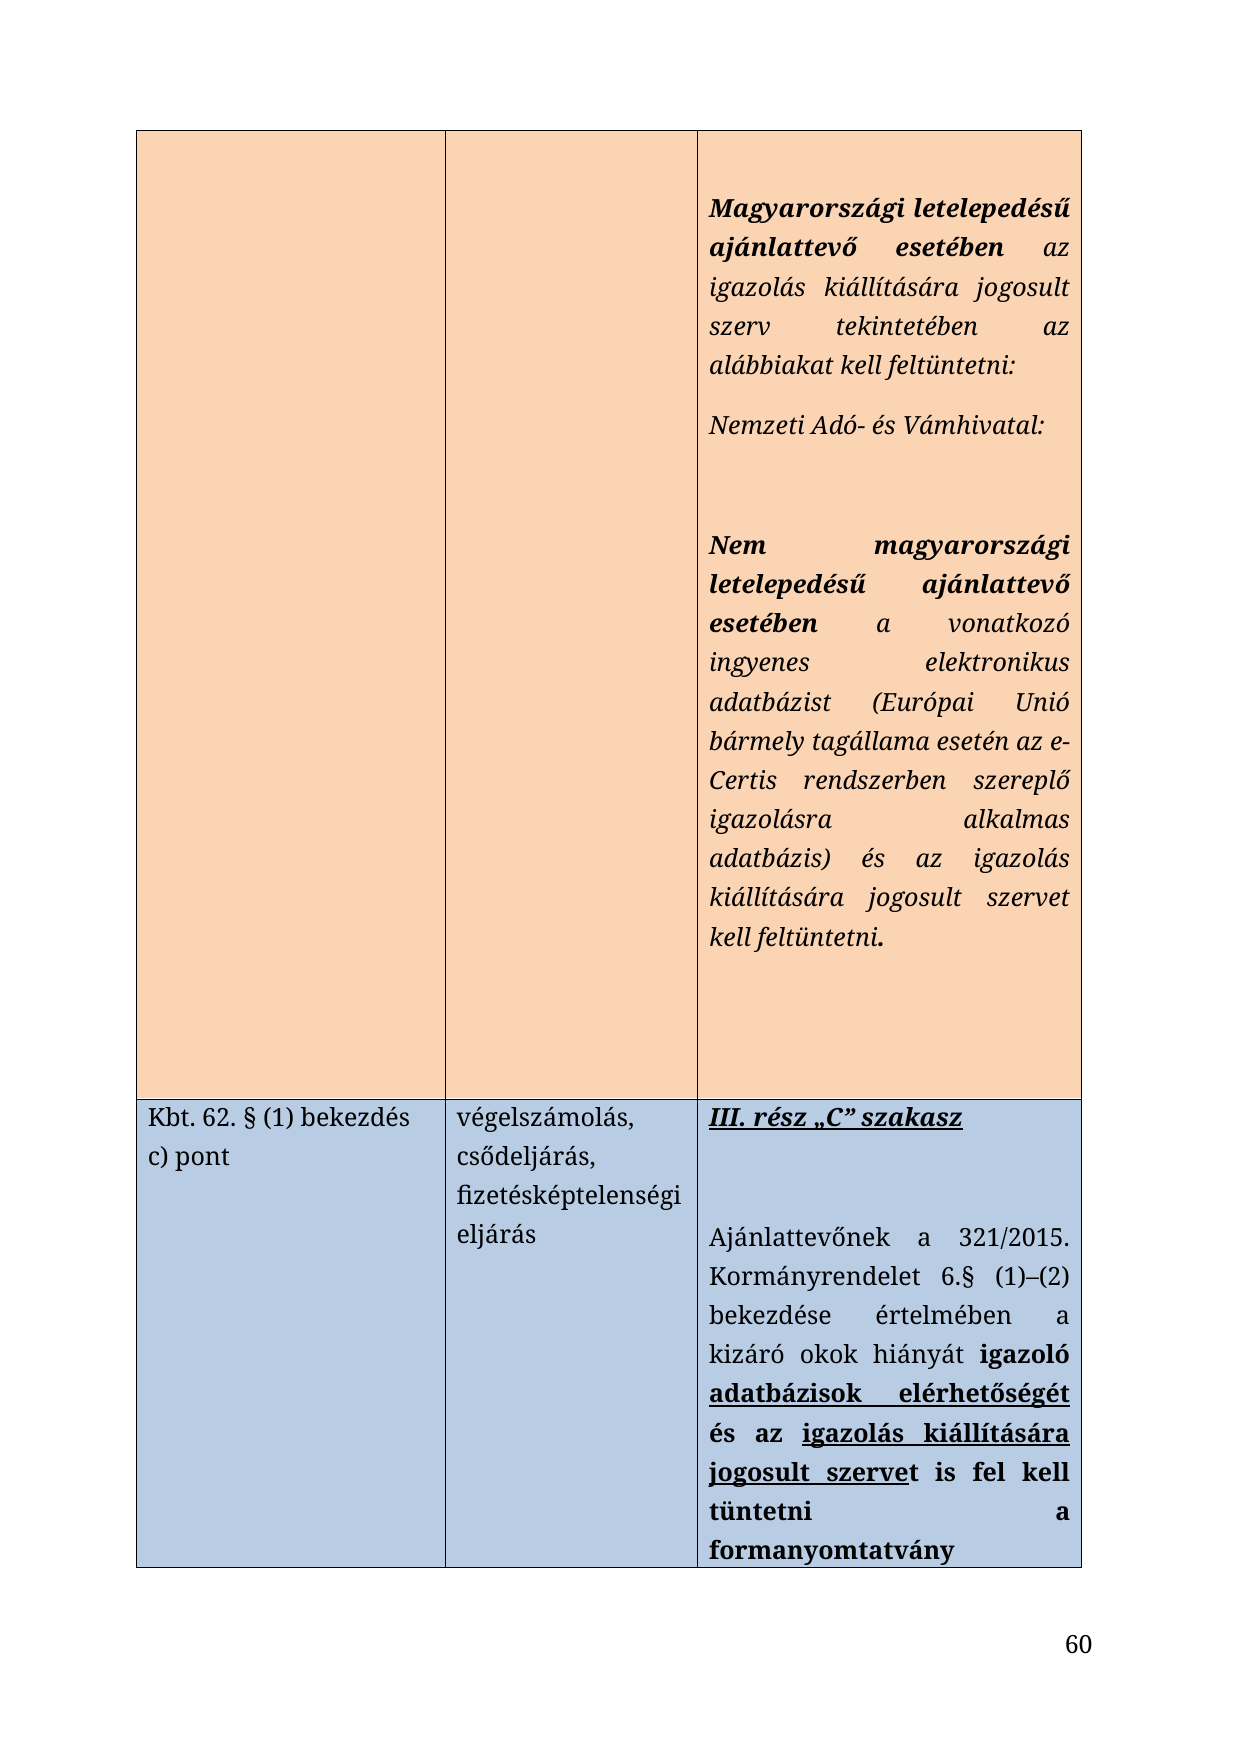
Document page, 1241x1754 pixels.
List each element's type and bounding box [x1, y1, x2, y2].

table_cell [446, 131, 697, 1098]
table_cell [137, 131, 445, 1098]
table_cell [137, 1100, 445, 1567]
table_cell [446, 1100, 697, 1567]
table_cell [698, 1100, 1081, 1567]
table_cell [698, 131, 1081, 1098]
